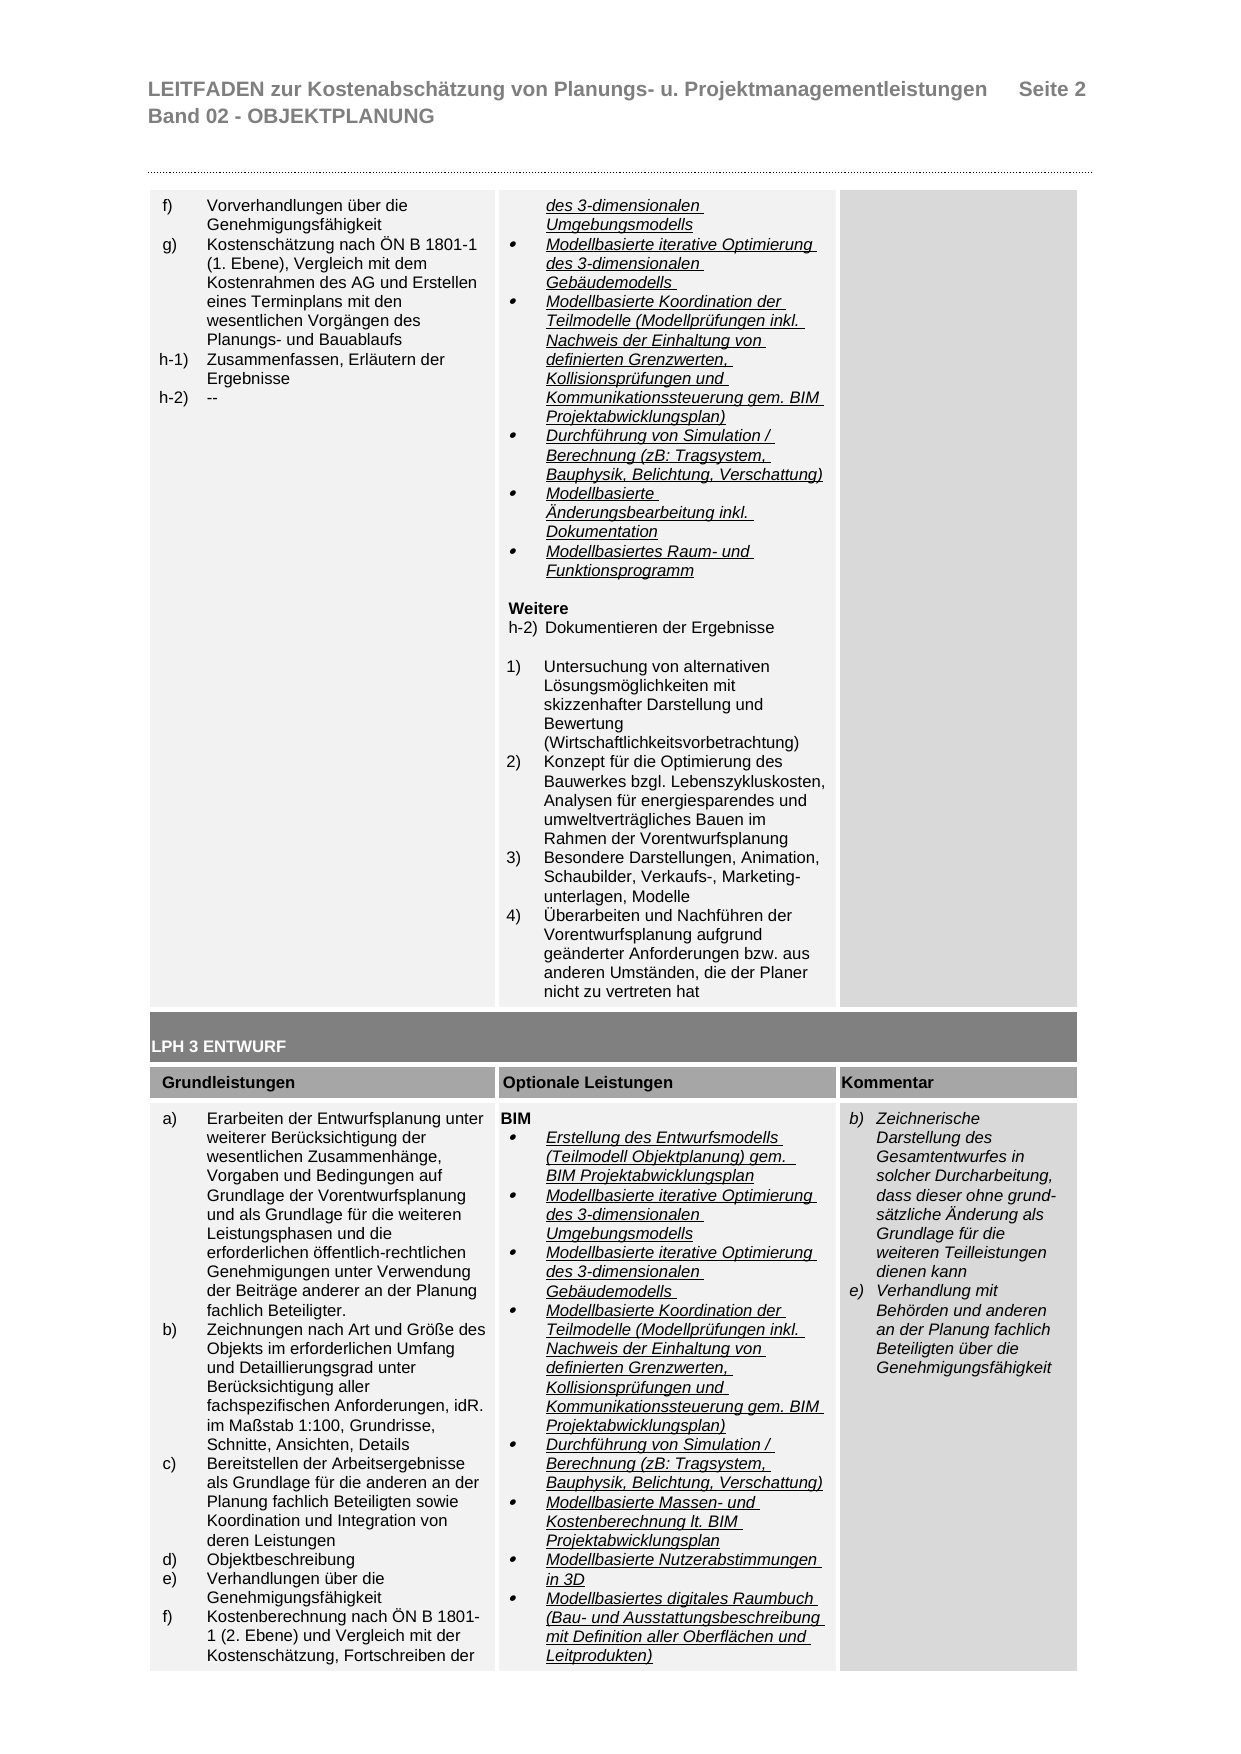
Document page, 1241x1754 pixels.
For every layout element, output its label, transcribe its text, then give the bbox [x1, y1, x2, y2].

table_cell LPH 3 Entwurf [150, 1012, 1077, 1062]
table_cell Optionale Leistungen [499, 1067, 836, 1098]
table_cell Kommentar [840, 1067, 1077, 1098]
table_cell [840, 1103, 1077, 1671]
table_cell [499, 190, 836, 1007]
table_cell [499, 1103, 836, 1671]
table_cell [150, 1103, 495, 1671]
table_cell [150, 190, 495, 1007]
table_cell Grundleistungen [150, 1067, 495, 1098]
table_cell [840, 190, 1077, 1007]
